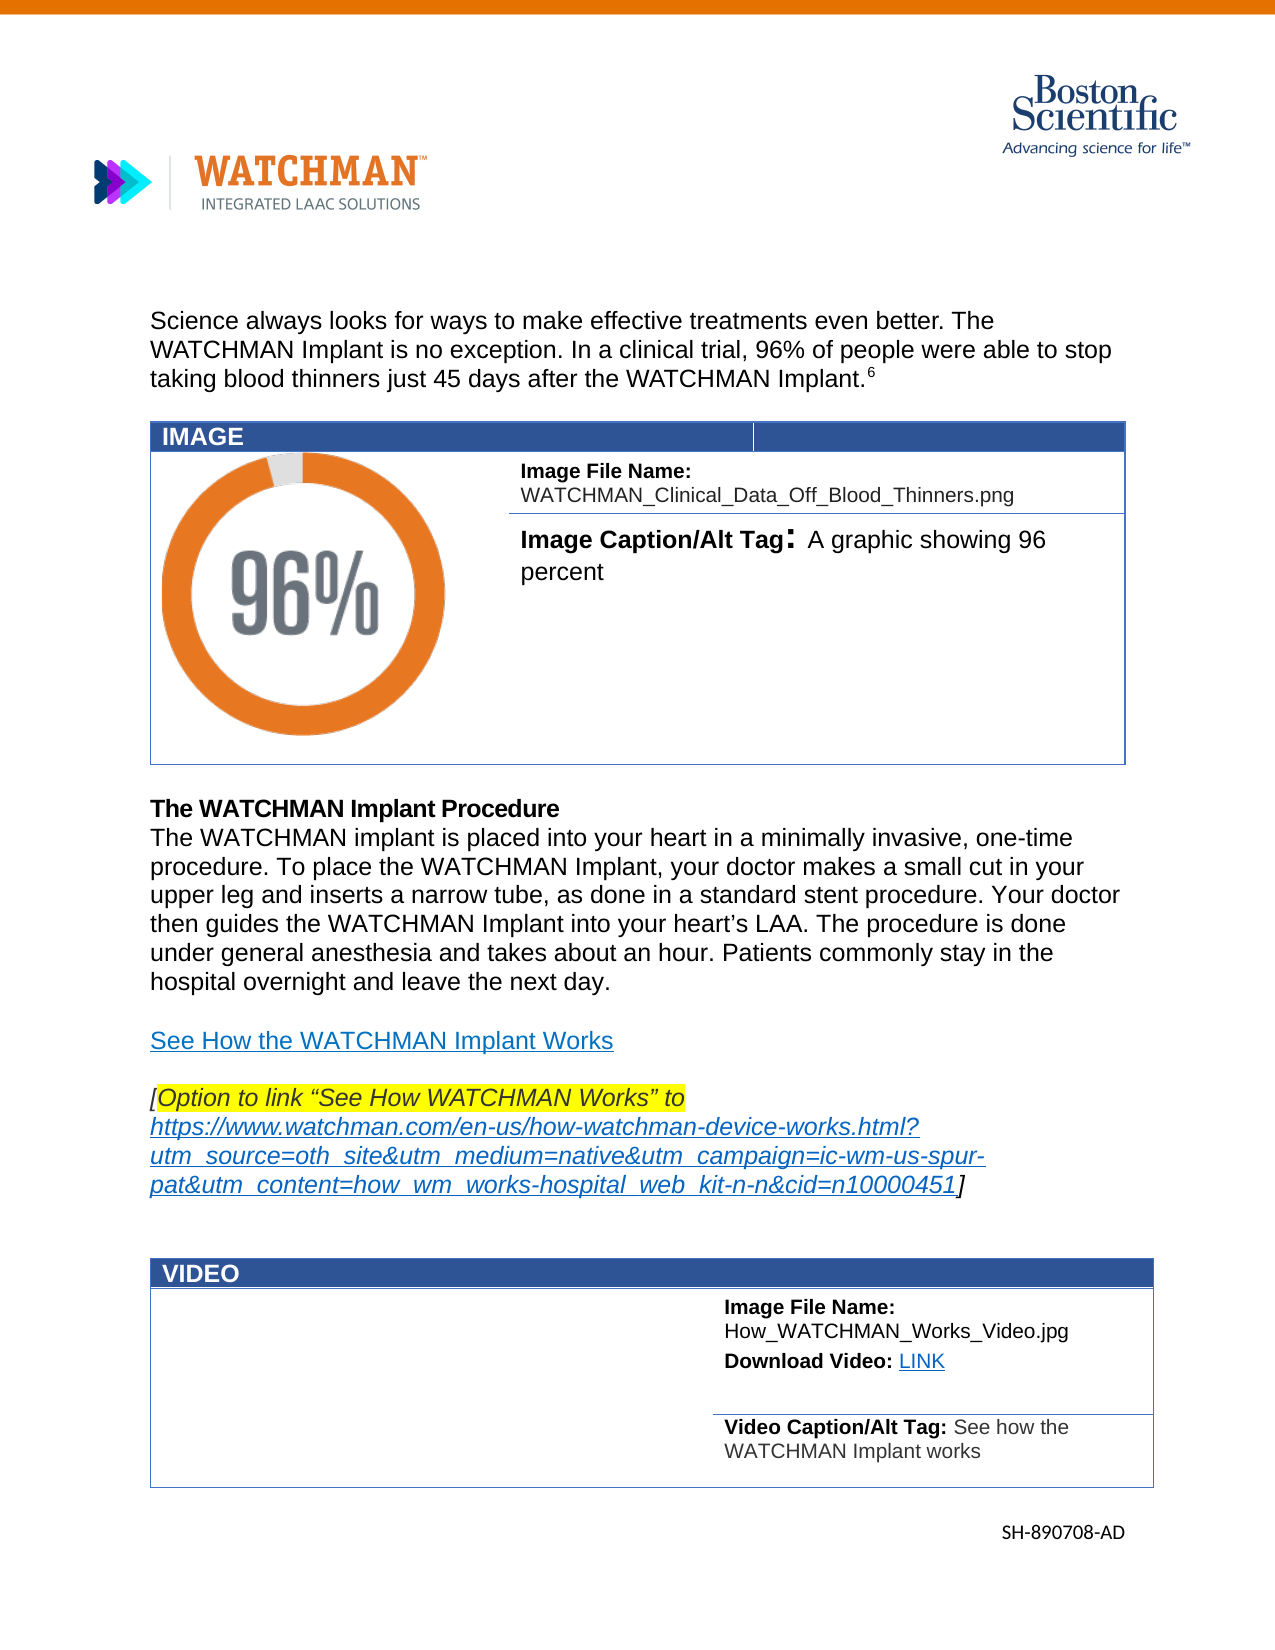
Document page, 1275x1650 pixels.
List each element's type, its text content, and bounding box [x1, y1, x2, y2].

text See How the WATCHMAN Implant Works [150, 1026, 1125, 1055]
table_cell Image Caption/Alt Tag: A graphic showing 96 percent [509, 514, 1124, 764]
picture [0, 0, 1275, 307]
table_header [885, 1259, 1153, 1287]
table_cell Image File Name: How_WATCHMAN_Works_Video.jpg Download Video: LINK [713, 1289, 1153, 1414]
text The WATCHMAN implant is placed into your heart in a minimally invasive, one-time procedure. To place the WATCHMAN Implant, your doctor makes a small cut in your upper leg and inserts a narrow tube, as done in a standard stent procedure. Your doctor then guides the WATCHMAN Implant into your heart’s LAA. The procedure is done under general anesthesia and takes about an hour. Patients commonly stay in the hospital overnight and leave the next day. [150, 823, 1125, 995]
table_cell [151, 452, 509, 764]
table_cell [151, 1289, 713, 1487]
text Science always looks for ways to make effective treatments even better. The WATCHMAN Implant is no exception. In a clinical trial, 96% of people were able to stop taking blood thinners just 45 days after the WATCHMAN Implant.6 [150, 307, 1125, 393]
table_header IMAGE [151, 423, 753, 451]
table_cell Image File Name: WATCHMAN_Clinical_Data_Off_Blood_Thinners.png [509, 452, 1124, 513]
subtitle The WATCHMAN Implant Procedure [150, 794, 1125, 823]
picture [161, 452, 448, 736]
table_header [754, 423, 1124, 451]
text [Option to link “See How WATCHMAN Works” to https://www.watchman.com/en-us/how-watchman-device-works.html?utm_source=oth_site&utm_medium=native&utm_campaign=ic-wm-us-spur-pat&utm_content=how_wm_works-hospital_web_kit-n-n&cid=n10000451] [150, 1083, 1125, 1198]
table_header VIDEO [151, 1259, 885, 1287]
table_cell Video Caption/Alt Tag: See how the WATCHMAN Implant works [713, 1415, 1153, 1487]
